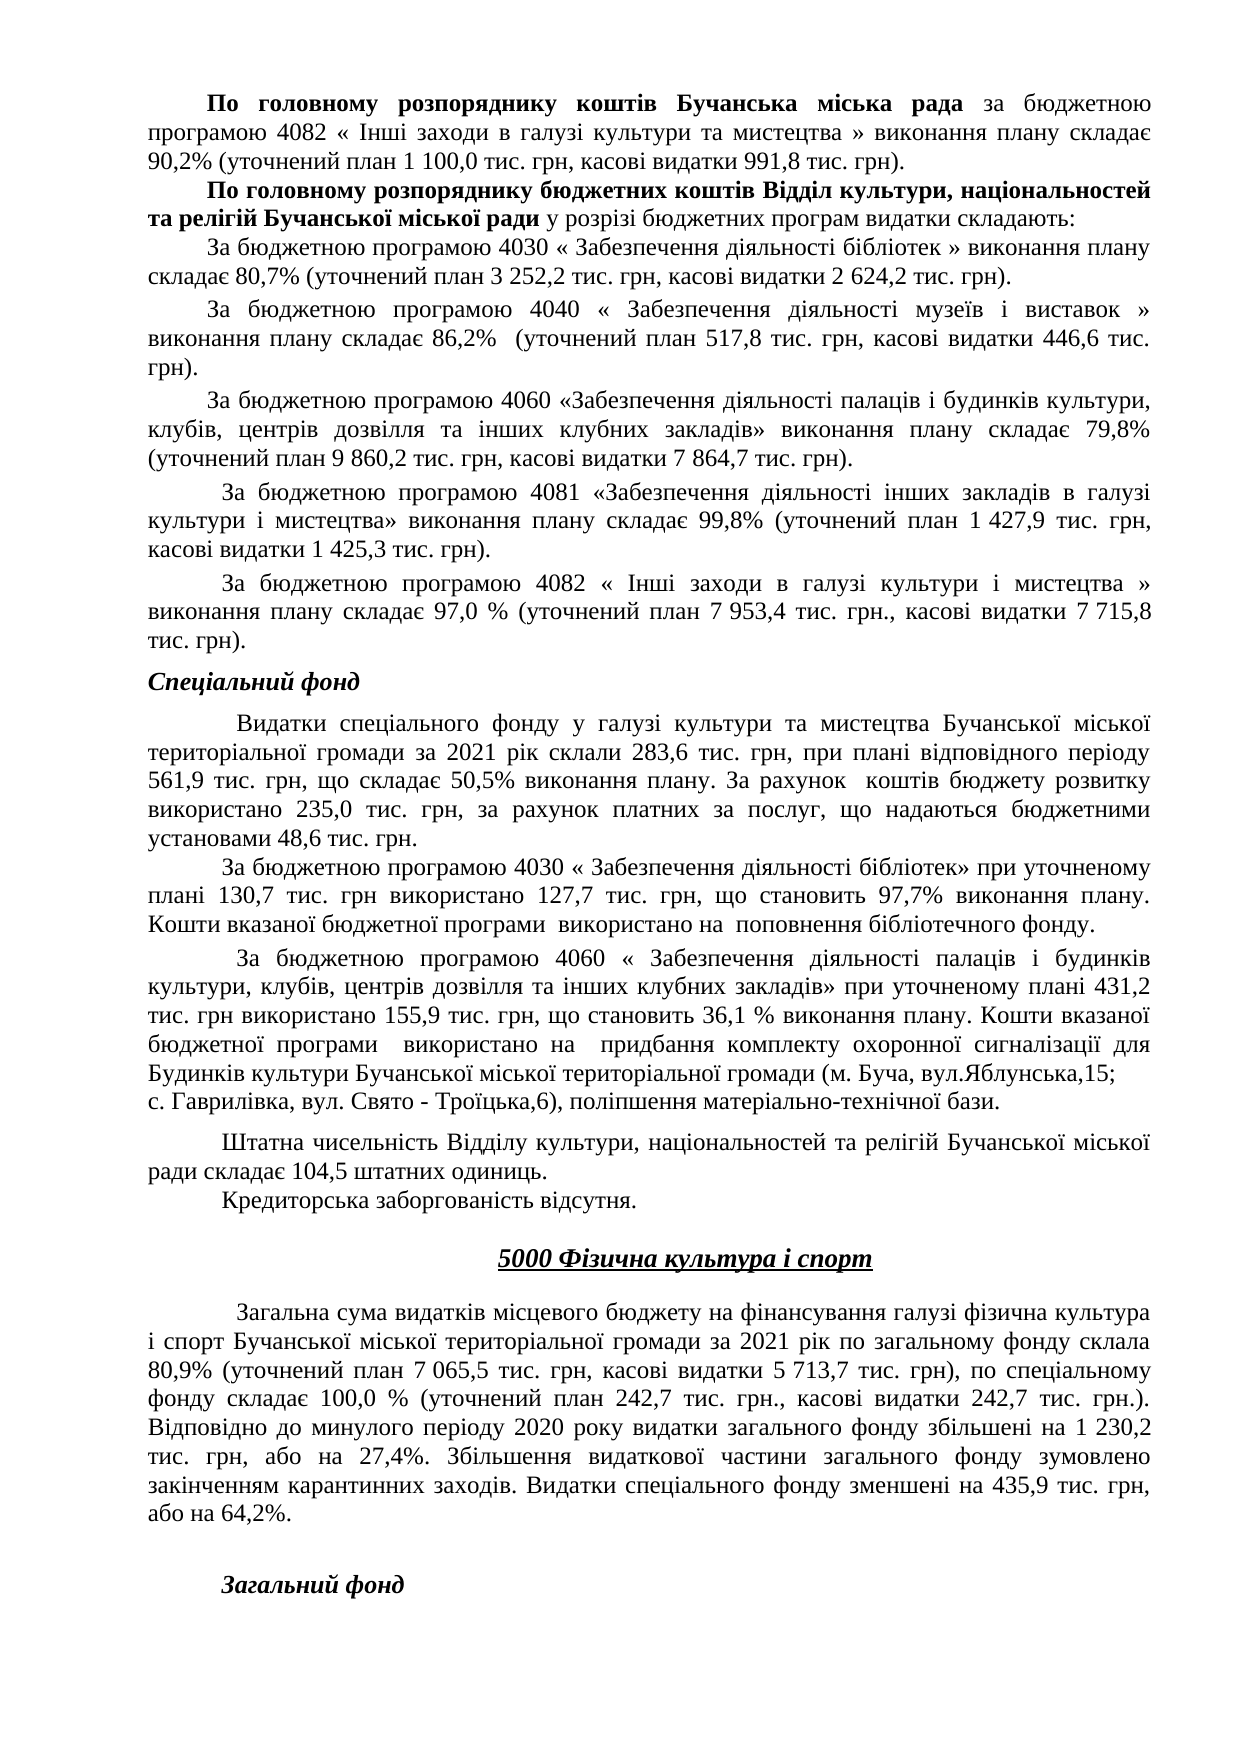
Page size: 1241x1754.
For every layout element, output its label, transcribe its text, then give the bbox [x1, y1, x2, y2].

text За бюджетною програмою 4082 « Інші заходи в галузі культури і мистецтва » виконання плану складає 97,0 % (уточнений план 7 953,4 тис. грн., касові видатки 7 715,8 тис. грн). [148, 568, 1152, 654]
text Видатки спеціального фонду у галузі культури та мистецтва Бучанської міської територіальної громади за 2021 рік склали 283,6 тис. грн, при плані відповідного періоду 561,9 тис. грн, що складає 50,5% виконання плану. За рахунок коштів бюджету розвитку використано 235,0 тис. грн, за рахунок платних за послуг, що надаються бюджетними установами 48,6 тис. грн. [148, 708, 1152, 852]
text За бюджетною програмою 4060 « Забезпечення діяльності палаців i будинків культури, клубів, центрів дозвілля та інших клубних закладів» при уточненому плані 431,2 тис. грн використано 155,9 тис. грн, що становить 36,1 % виконання плану. Кошти вказаної бюджетної програми використано на придбання комплекту охоронної сигналізації для Будинків культури Бучанської міської територіальної громади (м. Буча, вул.Яблунська,15; [148, 943, 1152, 1086]
text За бюджетною програмою 4040 « Забезпечення діяльності музеїв і виставок » виконання плану складає 86,2% (уточнений план 517,8 тис. грн, касові видатки 446,6 тис. грн). [148, 294, 1152, 381]
text За бюджетною програмою 4030 « Забезпечення діяльності бібліотек» при уточненому плані 130,7 тис. грн використано 127,7 тис. грн, що становить 97,7% виконання плану. Кошти вказаної бюджетної програми використано на поповнення бібліотечного фонду. [148, 852, 1152, 938]
text За бюджетною програмою 4081 «Забезпечення діяльності інших закладів в галузі культури і мистецтва» виконання плану складає 99,8% (уточнений план 1 427,9 тис. грн, касові видатки 1 425,3 тис. грн). [148, 477, 1152, 563]
text Штатна чисельність Відділу культури, національностей та релігій Бучанської міської ради складає 104,5 штатних одиниць. [148, 1127, 1152, 1185]
text За бюджетною програмою 4030 « Забезпечення діяльності бібліотек » виконання плану складає 80,7% (уточнений план 3 252,2 тис. грн, касові видатки 2 624,2 тис. грн). [148, 232, 1152, 290]
text За бюджетною програмою 4060 «Забезпечення діяльності палаців і будинків культури, клубів, центрів дозвілля та інших клубних закладів» виконання плану складає 79,8% (уточнений план 9 860,2 тис. грн, касові видатки 7 864,7 тис. грн). [148, 386, 1152, 472]
text По головному розпоряднику бюджетних коштів Відділ культури, національностей та релігій Бучанської міської ради у розрізі бюджетних програм видатки складають: [148, 175, 1152, 232]
text Загальний фонд [148, 1569, 1152, 1599]
text 5000 Фізична культура і спорт [148, 1242, 1152, 1273]
text Кредиторська заборгованість відсутня. [148, 1185, 1152, 1213]
text Спеціальний фонд [148, 666, 1152, 696]
text Загальна сума видатків місцевого бюджету на фінансування галузі фізична культура і спорт Бучанської міської територіальної громади за 2021 рік по загальному фонду склала 80,9% (уточнений план 7 065,5 тис. грн, касові видатки 5 713,7 тис. грн), по спеціальному фонду складає 100,0 % (уточнений план 242,7 тис. грн., касові видатки 242,7 тис. грн.). Відповідно до минулого періоду 2020 року видатки загального фонду збільшені на 1 230,2 тис. грн, або на 27,4%. Збільшення видаткової частини загального фонду зумовлено закінченням карантинних заходів. Видатки спеціального фонду зменшені на 435,9 тис. грн, або на 64,2%. [148, 1297, 1152, 1527]
text По головному розпоряднику коштів Бучанська міська рада за бюджетною програмою 4082 « Інші заходи в галузі культури та мистецтва » виконання плану складає 90,2% (уточнений план 1 100,0 тис. грн, касові видатки 991,8 тис. грн). [148, 88, 1152, 175]
text с. Гаврилівка, вул. Свято - Троїцька,6), поліпшення матеріально-технічної бази. [148, 1086, 1152, 1115]
